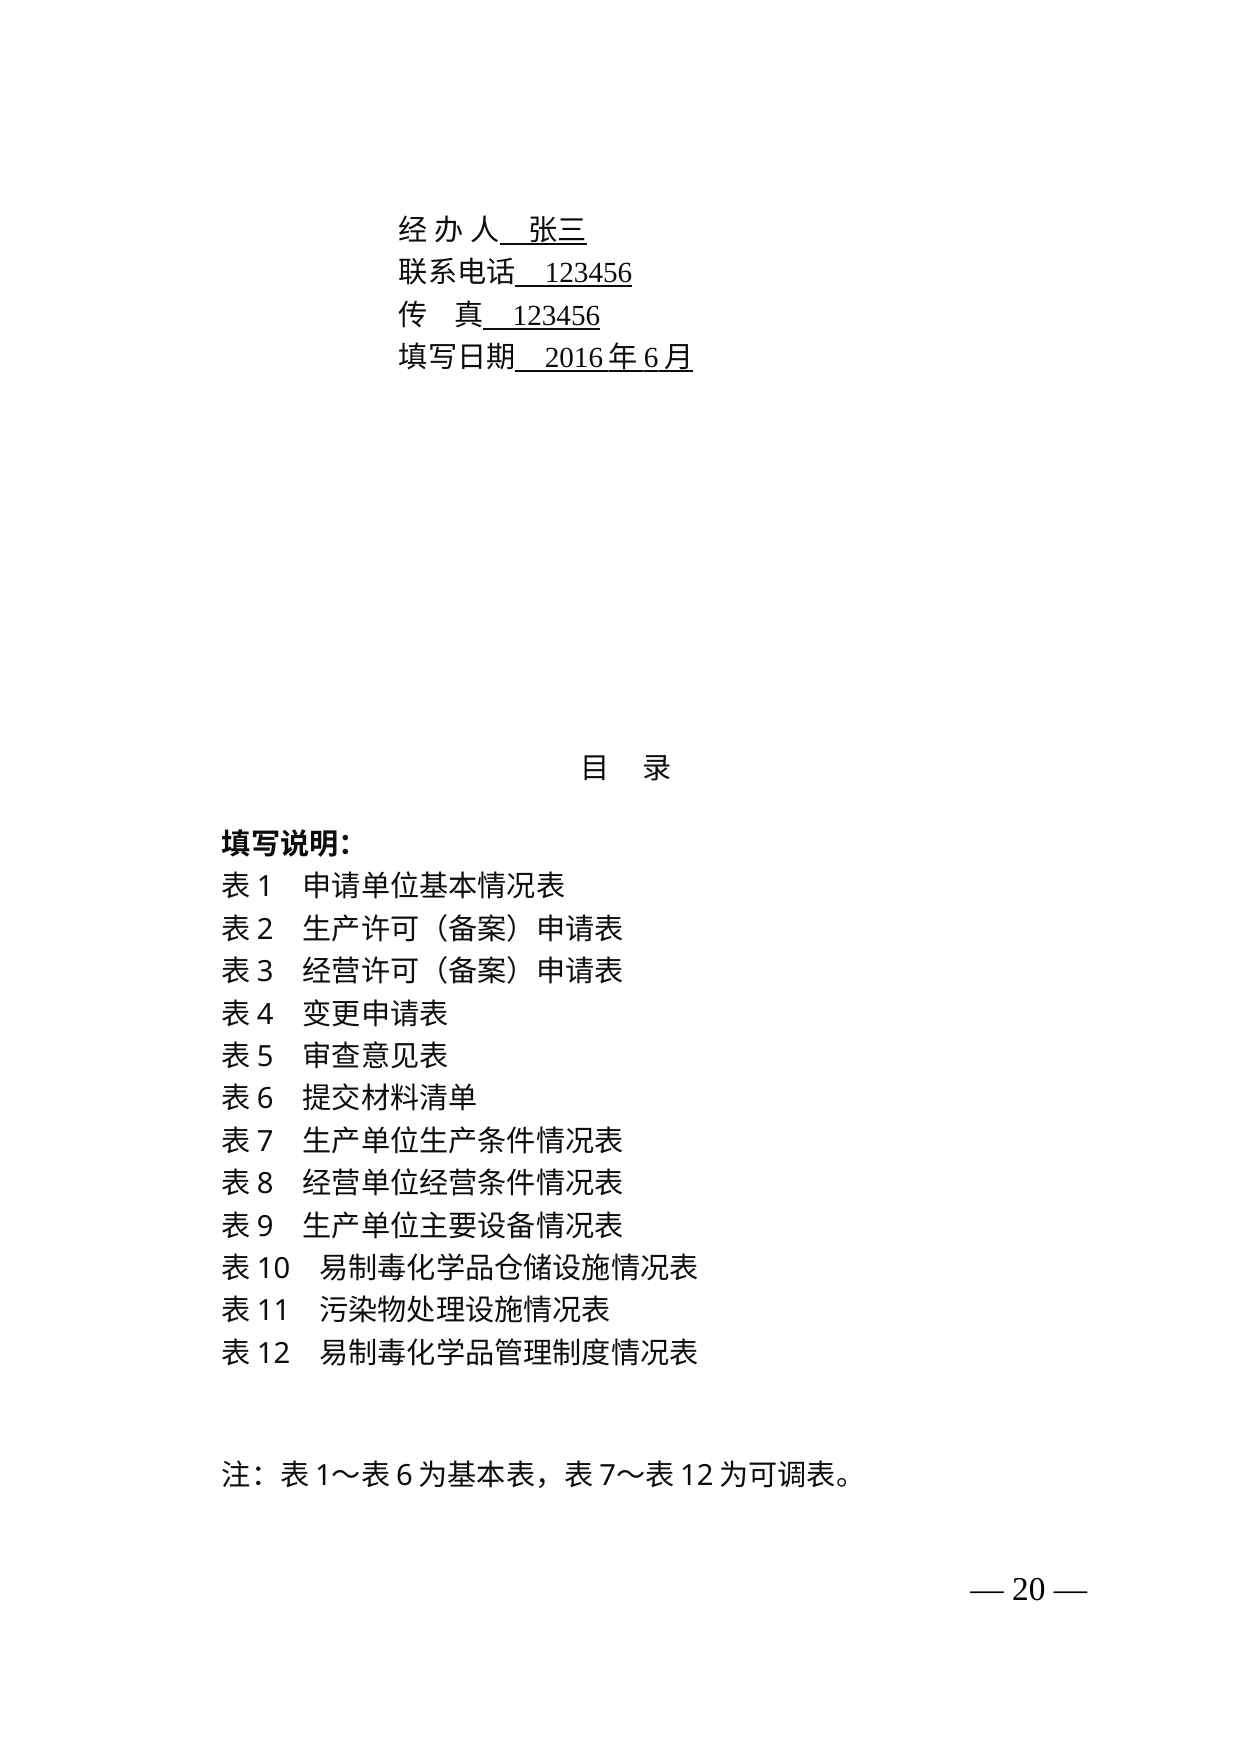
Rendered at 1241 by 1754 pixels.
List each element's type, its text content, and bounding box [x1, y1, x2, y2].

text 填写日期 2016年6月 [165, 334, 1087, 376]
text 经 办 人 张三 [165, 207, 1087, 249]
text 表7 生产单位生产条件情况表 [222, 1117, 1087, 1160]
text 表4 变更申请表 [222, 990, 1087, 1033]
text 目 录 [165, 745, 1087, 787]
text 表5 审查意见表 [222, 1033, 1087, 1075]
text 传 真 123456 [165, 291, 1087, 334]
text 表12 易制毒化学品管理制度情况表 [222, 1329, 1087, 1372]
text 表8 经营单位经营条件情况表 [222, 1160, 1087, 1202]
text 填写说明： [222, 821, 1087, 863]
text 表2 生产许可（备案）申请表 [222, 905, 1087, 948]
text 联系电话 123456 [165, 249, 1087, 291]
text 表10 易制毒化学品仓储设施情况表 [222, 1244, 1087, 1287]
text 表11 污染物处理设施情况表 [222, 1287, 1087, 1329]
text 注：表1～表6为基本表，表7～表12为可调表。 [222, 1451, 1087, 1493]
text 表1 申请单位基本情况表 [222, 863, 1087, 905]
text 表6 提交材料清单 [222, 1075, 1087, 1117]
text 表9 生产单位主要设备情况表 [222, 1202, 1087, 1244]
text 表3 经营许可（备案）申请表 [222, 948, 1087, 990]
